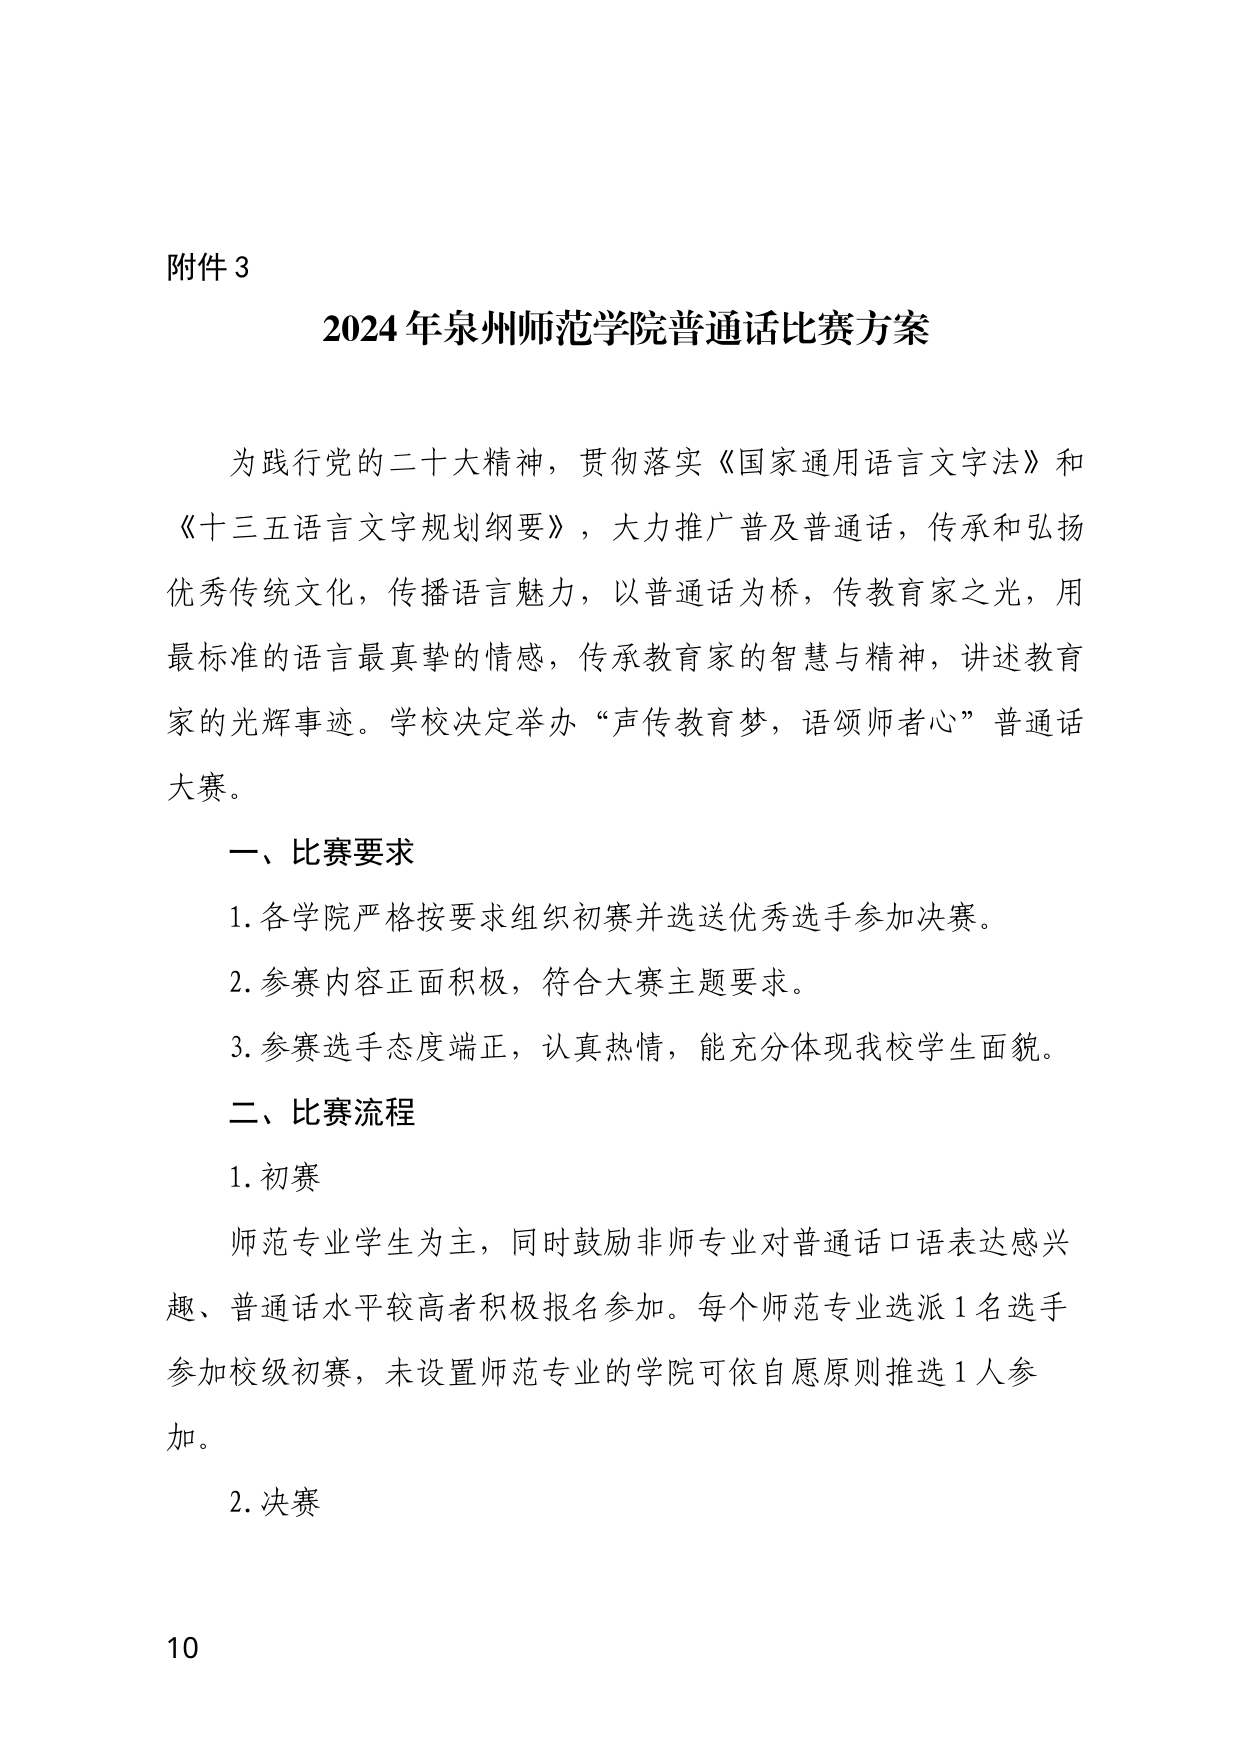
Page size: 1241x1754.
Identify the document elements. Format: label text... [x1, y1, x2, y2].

text 2024年泉州师范学院普通话比赛方案 [165, 298, 1087, 363]
text 2.决赛 [165, 1468, 1087, 1533]
text 二、比赛流程 [165, 1078, 1087, 1143]
text 3.参赛选手态度端正，认真热情，能充分体现我校学生面貌。 [165, 1013, 1087, 1078]
text 附件3 [165, 233, 1087, 298]
text 1.各学院严格按要求组织初赛并选送优秀选手参加决赛。 [228, 883, 1087, 948]
text 师范专业学生为主，同时鼓励非师专业对普通话口语表达感兴趣、普通话水平较高者积极报名参加。每个师范专业选派1名选手参加校级初赛，未设置师范专业的学院可依自愿原则推选1人参加。 [165, 1208, 1087, 1468]
text 2.参赛内容正面积极，符合大赛主题要求。 [228, 948, 1087, 1013]
text 一、比赛要求 [165, 818, 1087, 883]
text 为践行党的二十大精神，贯彻落实《国家通用语言文字法》和《十三五语言文字规划纲要》，大力推广普及普通话，传承和弘扬优秀传统文化，传播语言魅力，以普通话为桥，传教育家之光，用最标准的语言最真挚的情感，传承教育家的智慧与精神，讲述教育家的光辉事迹。学校决定举办“声传教育梦，语颂师者心”普通话大赛。 [165, 428, 1087, 818]
text 1.初赛 [165, 1143, 1087, 1208]
